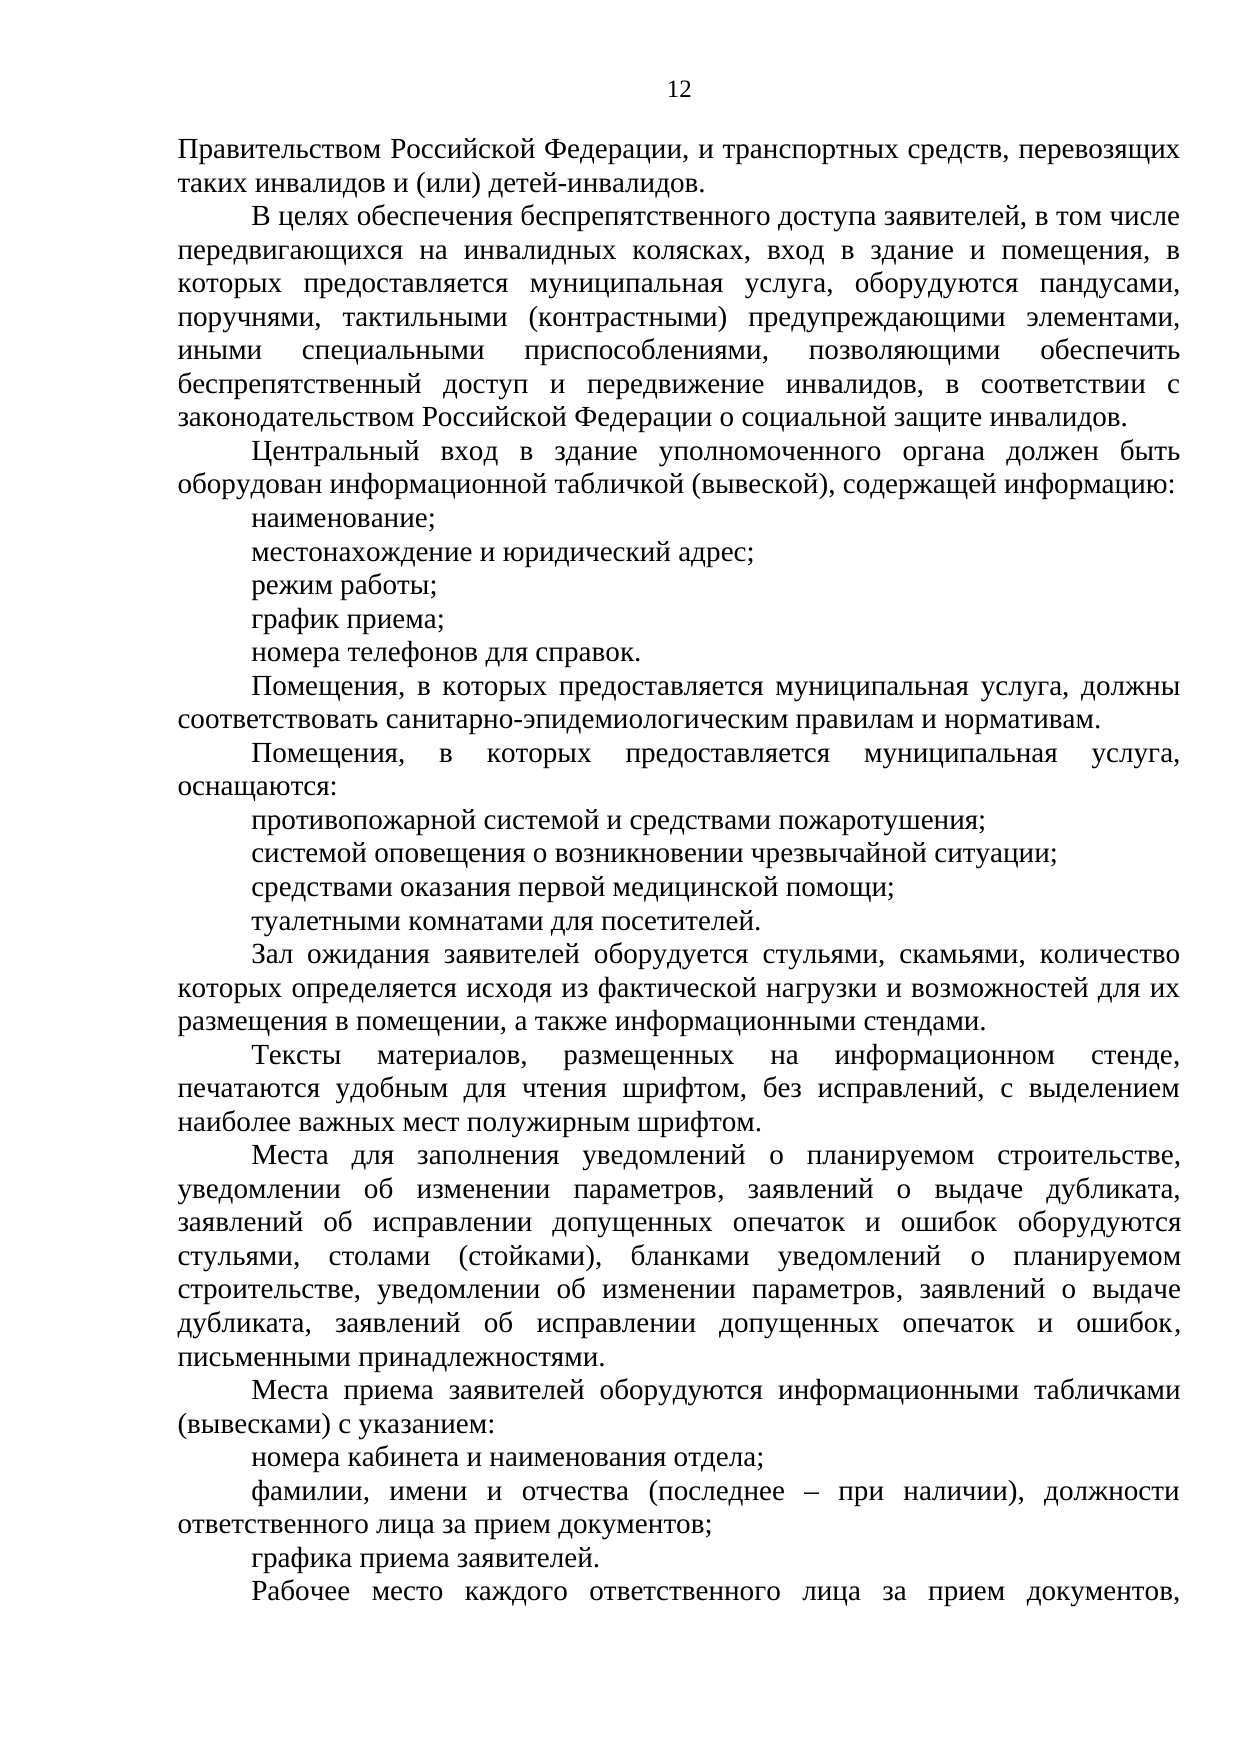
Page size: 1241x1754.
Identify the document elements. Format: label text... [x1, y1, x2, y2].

text В целях обеспечения беспрепятственного доступа заявителей, в том числе передвигающихся на инвалидных колясках, вход в здание и помещения, в которых предоставляется муниципальная услуга, оборудуются пандусами, поручнями, тактильными (контрастными) предупреждающими элементами, иными специальными приспособлениями, позволяющими обеспечить беспрепятственный доступ и передвижение инвалидов, в соответствии с законодательством Российской Федерации о социальной защите инвалидов. [177, 198, 1181, 433]
text Места приема заявителей оборудуются информационными табличками (вывесками) с указанием: [177, 1372, 1181, 1439]
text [177, 131, 1181, 198]
text наименование; [251, 500, 1181, 534]
text Зал ожидания заявителей оборудуется стульями, скамьями, количество которых определяется исходя из фактической нагрузки и возможностей для их размещения в помещении, а также информационными стендами. [177, 936, 1181, 1037]
text местонахождение и юридический адрес; [251, 534, 1181, 567]
text средствами оказания первой медицинской помощи; [177, 869, 1181, 903]
text Тексты материалов, размещенных на информационном стенде, печатаются удобным для чтения шрифтом, без исправлений, с выделением наиболее важных мест полужирным шрифтом. [177, 1037, 1181, 1137]
text фамилии, имени и отчества (последнее – при наличии), должности ответственного лица за прием документов; [177, 1473, 1181, 1540]
text Места для заполнения уведомлений о планируемом строительстве, уведомлении об изменении параметров, заявлений о выдаче дубликата, заявлений об исправлении допущенных опечаток и ошибок оборудуются стульями, столами (стойками), бланками уведомлений о планируемом строительстве, уведомлении об изменении параметров, заявлений о выдаче дубликата, заявлений об исправлении допущенных опечаток и ошибок, письменными принадлежностями. [177, 1137, 1181, 1372]
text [177, 1573, 1181, 1607]
text Помещения, в которых предоставляется муниципальная услуга, оснащаются: [177, 735, 1181, 802]
text Центральный вход в здание уполномоченного органа должен быть оборудован информационной табличкой (вывеской), содержащей информацию: [177, 433, 1181, 500]
text противопожарной системой и средствами пожаротушения; [177, 802, 1181, 836]
text режим работы; [251, 567, 1181, 601]
text номера телефонов для справок. [251, 634, 1181, 668]
text номера кабинета и наименования отдела; [177, 1439, 1181, 1473]
text графика приема заявителей. [177, 1540, 1181, 1573]
text туалетными комнатами для посетителей. [177, 903, 1181, 936]
text системой оповещения о возникновении чрезвычайной ситуации; [177, 836, 1181, 869]
text Помещения, в которых предоставляется муниципальная услуга, должны соответствовать санитарно-эпидемиологическим правилам и нормативам. [177, 668, 1181, 735]
text график приема; [251, 601, 1181, 634]
